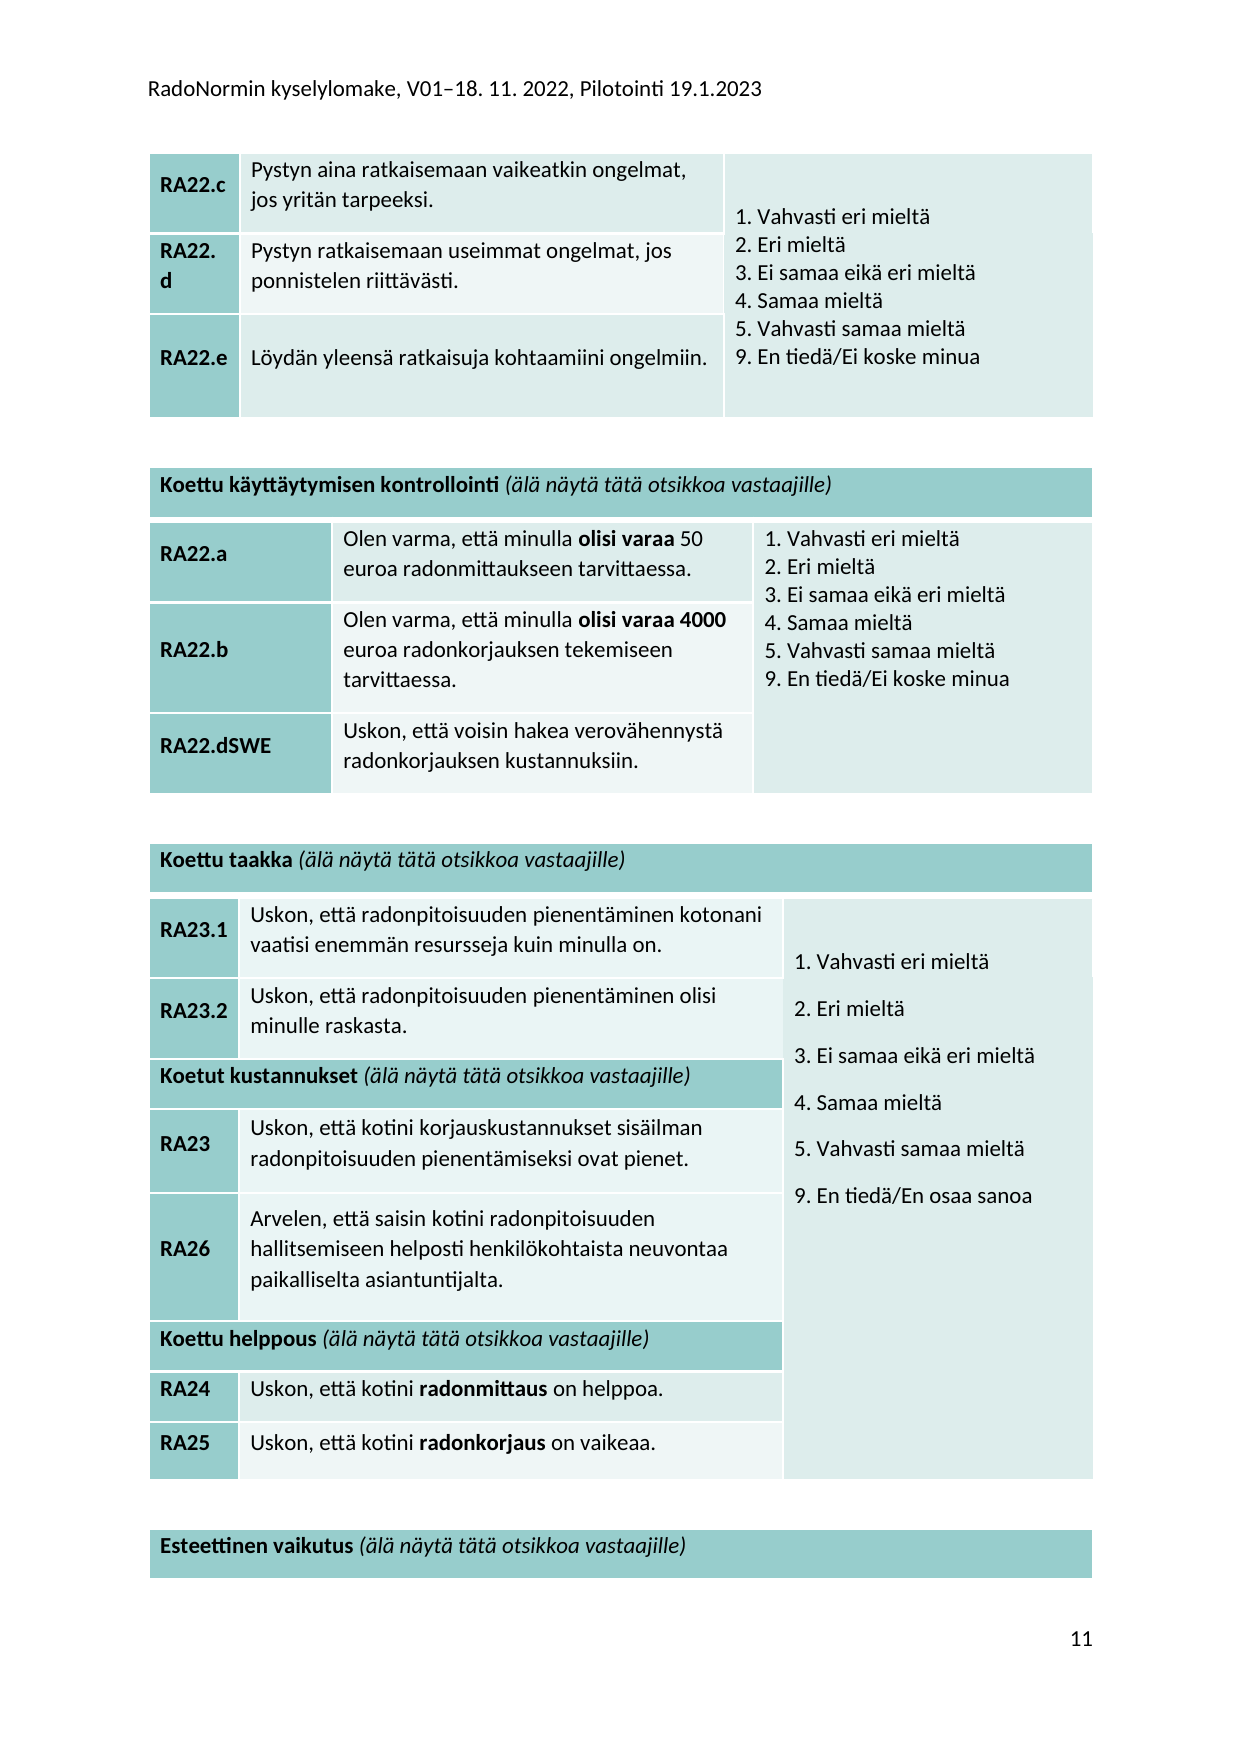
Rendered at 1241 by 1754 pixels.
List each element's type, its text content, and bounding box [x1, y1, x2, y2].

table_cell Löydän yleensä ratkaisuja kohtaamiini ongelmiin. [241, 315, 723, 417]
table_cell Uskon, että kotini radonmittaus on helppoa. [240, 1373, 782, 1421]
table_cell RA24 [150, 1373, 238, 1421]
table_cell RA22.e [150, 315, 239, 417]
table_cell Uskon, että voisin hakea verovähennystä radonkorjauksen kustannuksiin. [333, 714, 752, 793]
table_cell Pystyn ratkaisemaan useimmat ongelmat, jos ponnistelen riittävästi. [241, 235, 723, 313]
table_cell RA22.b [150, 604, 331, 712]
table_header Koettu taakka (älä näytä tätä otsikkoa vastaajille) [150, 844, 1092, 892]
table_cell RA23.1 [150, 899, 238, 977]
table_cell RA22.a [150, 523, 331, 601]
table_cell Uskon, että kotini korjauskustannukset sisäilman radonpitoisuuden pienentämiseksi ovat pienet. [240, 1110, 782, 1192]
table_header Esteettinen vaikutus (älä näytä tätä otsikkoa vastaajille) [150, 1530, 1092, 1578]
table_cell Koetut kustannukset (älä näytä tätä otsikkoa vastaajille) [150, 1060, 782, 1108]
table_cell Koettu helppous (älä näytä tätä otsikkoa vastaajille) [150, 1322, 782, 1370]
table_cell Uskon, että kotini radonkorjaus on vaikeaa. [240, 1423, 782, 1479]
table_cell RA25 [150, 1423, 238, 1479]
table_cell Pystyn aina ratkaisemaan vaikeatkin ongelmat, jos yritän tarpeeksi. [241, 154, 723, 232]
table_cell Arvelen, että saisin kotini radonpitoisuuden hallitsemiseen helposti henkilökohtaista neuvontaa paikalliselta asiantuntijalta. [240, 1194, 782, 1320]
table_cell Uskon, että radonpitoisuuden pienentäminen olisi minulle raskasta. [240, 979, 783, 1058]
table_cell RA22.c [150, 154, 239, 232]
table_cell RA22.dSWE [150, 714, 331, 793]
table_cell Olen varma, että minulla olisi varaa 50 euroa radonmittaukseen tarvittaessa. [333, 523, 752, 601]
table_cell 1. Vahvasti eri mieltä 2. Eri mieltä 3. Ei samaa eikä eri mieltä 4. Samaa mieltä 5. Vahvasti samaa mieltä 9. En tiedä/Ei koske minua [724, 154, 1093, 417]
table_cell RA23 [150, 1110, 238, 1192]
table_cell RA23.2 [150, 979, 238, 1058]
table_cell 1. Vahvasti eri mieltä 2. Eri mieltä 3. Ei samaa eikä eri mieltä 4. Samaa mieltä 5. Vahvasti samaa mieltä 9. En tiedä/Ei koske minua [754, 523, 1092, 793]
table_cell Olen varma, että minulla olisi varaa 4000 euroa radonkorjauksen tekemiseen tarvittaessa. [333, 604, 752, 712]
table_cell 1. Vahvasti eri mieltä 2. Eri mieltä 3. Ei samaa eikä eri mieltä 4. Samaa mieltä 5. Vahvasti samaa mieltä 9. En tiedä/En osaa sanoa [783, 899, 1093, 1479]
table_cell RA26 [150, 1194, 238, 1320]
table_cell RA22.d [150, 235, 239, 313]
table_cell Uskon, että radonpitoisuuden pienentäminen kotonani vaatisi enemmän resursseja kuin minulla on. [240, 899, 782, 977]
table_header Koettu käyttäytymisen kontrollointi (älä näytä tätä otsikkoa vastaajille) [150, 468, 1092, 517]
